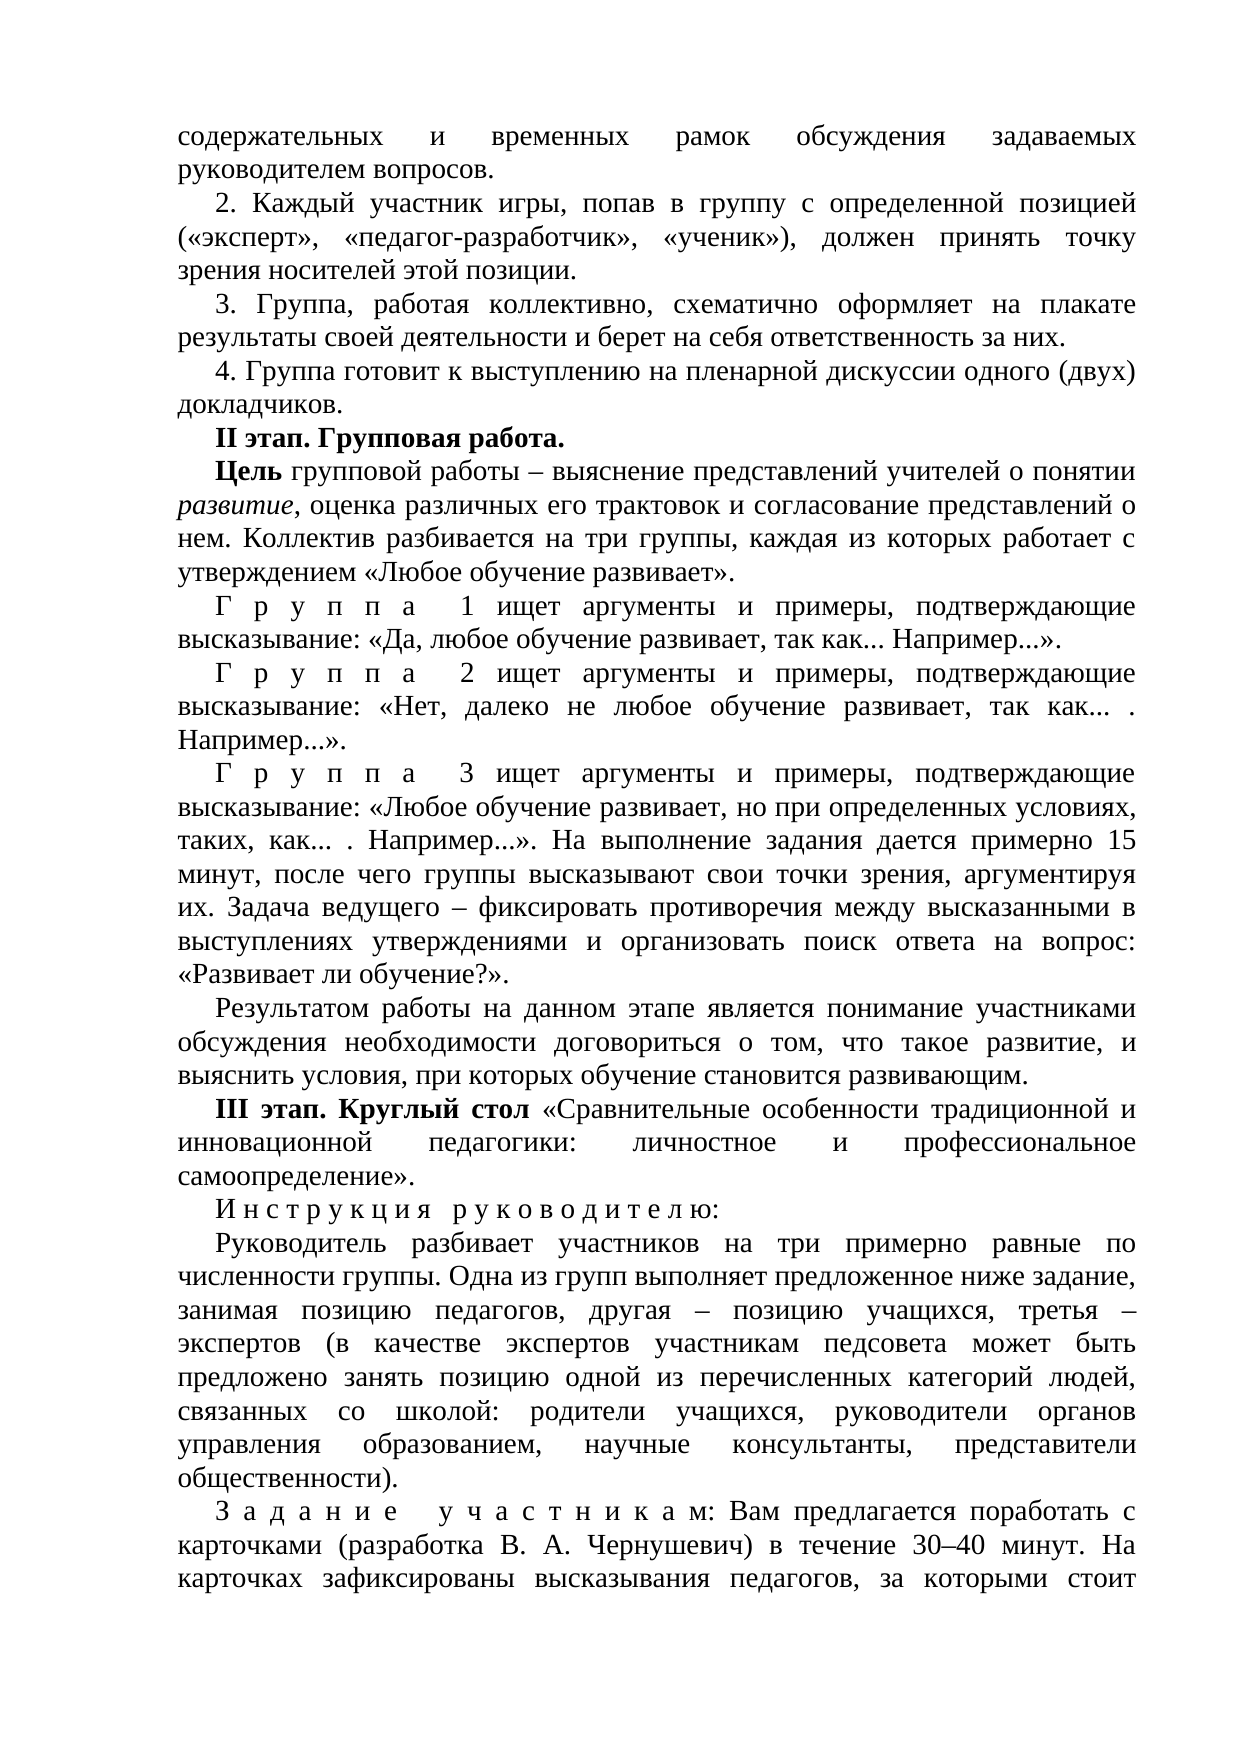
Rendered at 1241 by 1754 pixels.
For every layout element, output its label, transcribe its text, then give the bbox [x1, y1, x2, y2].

text 4. Группа готовит к выступлению на пленарной дискуссии одного (двух) докладчиков. [177, 353, 1137, 420]
text Руководитель разбивает участников на три примерно равные по численности группы. Одна из групп выполняет предложенное ниже задание, занимая позицию педагогов, другая – позицию учащихся, третья – экспертов (в качестве экспертов участникам педсовета может быть предложено занять позицию одной из перечисленных категорий людей, связанных со школой: родители учащихся, руководители органов управления образованием, научные консультанты, представители общественности). [177, 1225, 1137, 1493]
text Результатом работы на данном этапе является понимание участниками обсуждения необходимости договориться о том, что такое развитие, и выяснить условия, при которых обучение становится развивающим. [177, 990, 1137, 1091]
text Г р у п п а 1 ищет аргументы и примеры, подтверждающие высказывание: «Да, любое обучение развивает, так как... Например...». [177, 588, 1137, 655]
text Цель групповой работы – выяснение представлений учителей о понятии развитие, оценка различных его трактовок и согласование представлений о нем. Коллектив разбивается на три группы, каждая из которых работает с утверждением «Любое обучение развивает». [177, 453, 1137, 588]
text Г р у п п а 2 ищет аргументы и примеры, подтверждающие высказывание: «Нет, далеко не любое обучение развивает, так как... . Например...». [177, 655, 1137, 755]
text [177, 1493, 1137, 1594]
text II этап. групповая работа. [177, 420, 1137, 453]
text III этап. Круглый стол «Сравнительные особенности традиционной и инновационной педагогики: личностное и профессиональное самоопределение». [177, 1091, 1137, 1191]
text 3. Группа, работая коллективно, схематично оформляет на плакате результаты своей деятельности и берет на себя ответственность за них. [177, 286, 1137, 353]
text Г р у п п а 3 ищет аргументы и примеры, подтверждающие высказывание: «Любое обучение развивает, но при определенных условиях, таких, как... . Например...». На выполнение задания дается примерно 15 минут, после чего группы высказывают свои точки зрения, аргументируя их. Задача ведущего – фиксировать противоречия между высказанными в выступлениях утверждениями и организовать поиск ответа на вопрос: «Развивает ли обучение?». [177, 755, 1137, 990]
text 2. Каждый участник игры, попав в группу с определенной позицией («эксперт», «педагог-разработчик», «ученик»), должен принять точку зрения носителей этой позиции. [177, 185, 1137, 286]
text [177, 118, 1137, 185]
text И н с т р у к ц и я р у к о в о д и т е л ю: [177, 1191, 1137, 1225]
